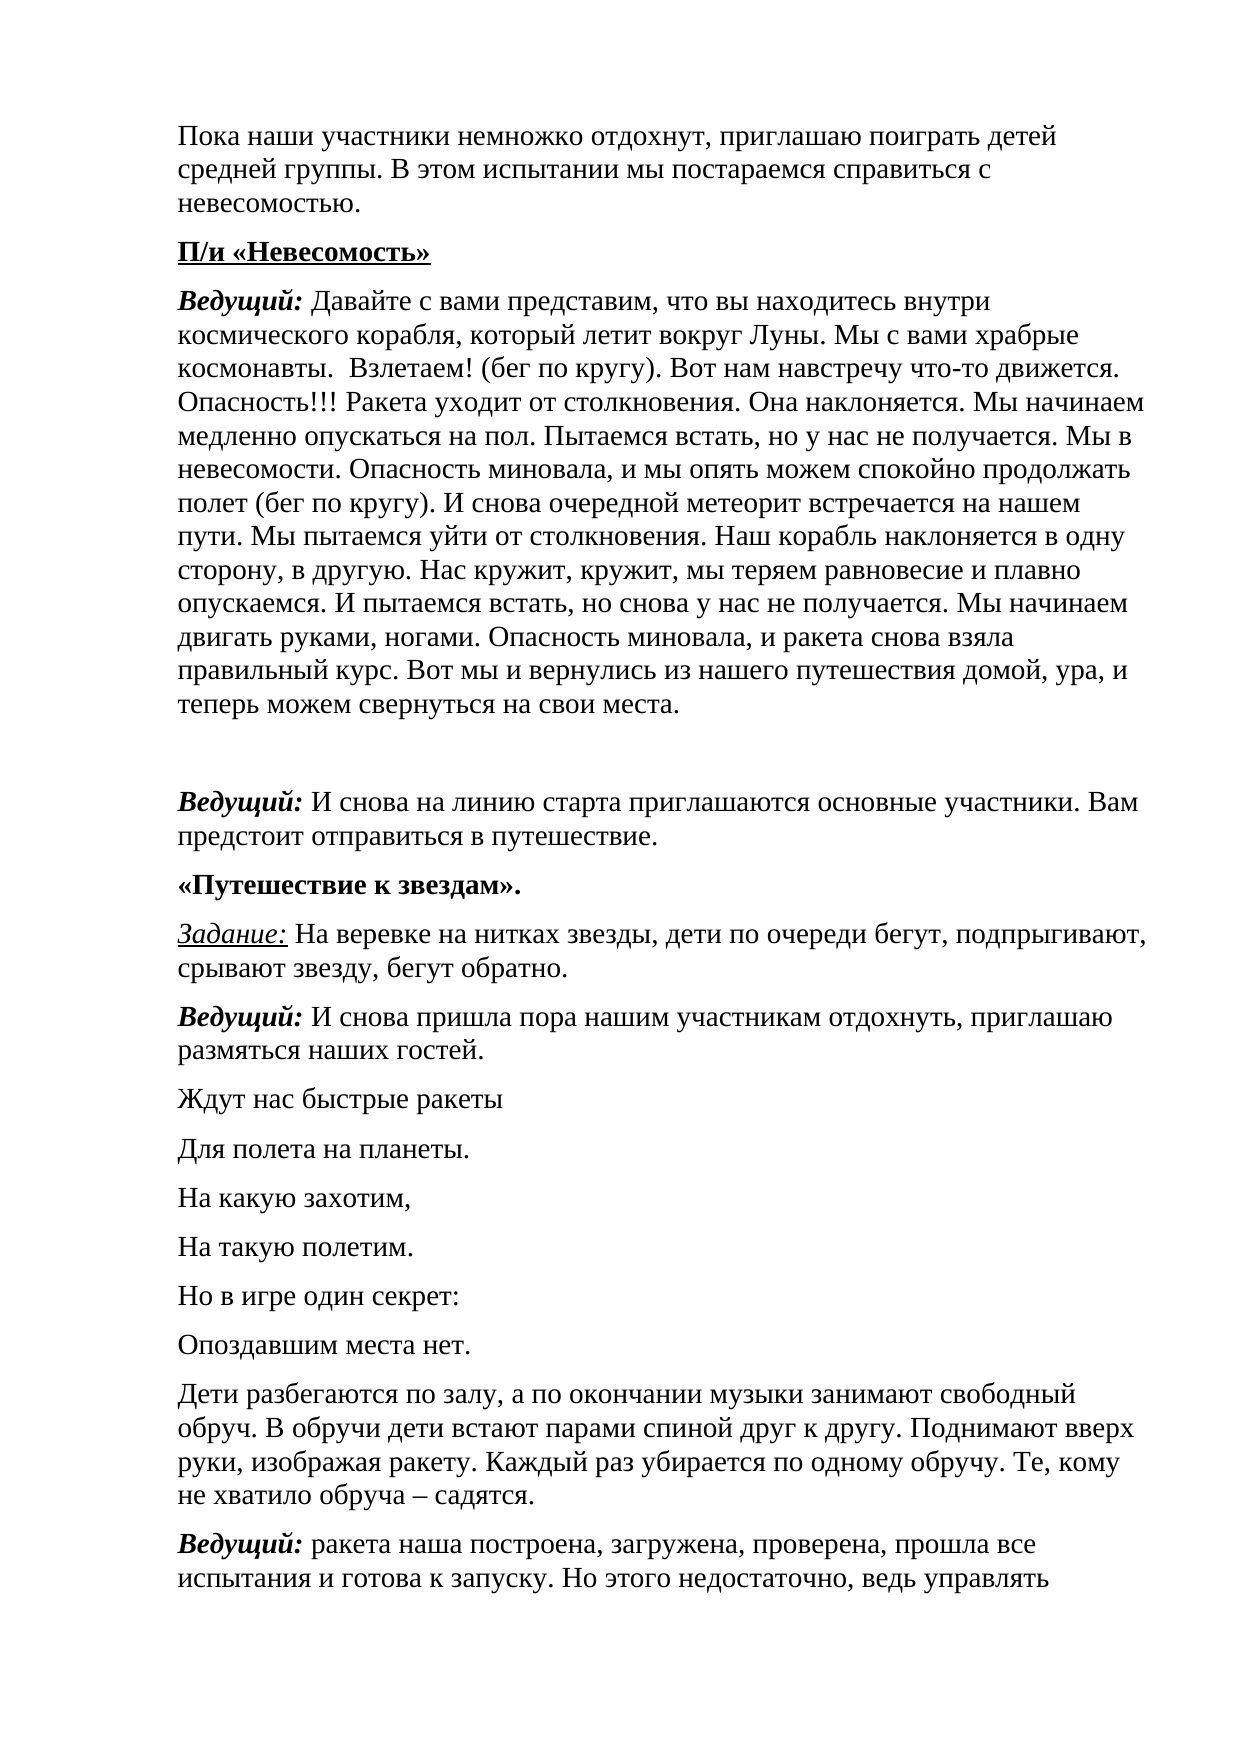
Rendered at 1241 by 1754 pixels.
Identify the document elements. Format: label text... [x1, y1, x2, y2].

text Дети разбегаются по залу, а по окончании музыки занимают свободный обруч. В обручи дети встают парами спиной друг к другу. Поднимают вверх руки, изображая ракету. Каждый раз убирается по одному обручу. Те, кому не хватило обруча – садятся. [177, 1377, 1152, 1511]
text Ведущий: И снова пришла пора нашим участникам отдохнуть, приглашаю размяться наших гостей. [177, 999, 1152, 1066]
text Но в игре один секрет: [177, 1278, 1152, 1312]
text На такую полетим. [177, 1229, 1152, 1263]
text Ведущий: И снова на линию старта приглашаются основные участники. Вам предстоит отправиться в путешествие. [177, 784, 1152, 851]
text Задание: На веревке на нитках звезды, дети по очереди бегут, подпрыгивают, срывают звезду, бегут обратно. [177, 916, 1152, 983]
text Для полета на планеты. [177, 1131, 1152, 1164]
text Пока наши участники немножко отдохнут, приглашаю поиграть детей средней группы. В этом испытании мы постараемся справиться с невесомостью. [177, 118, 1152, 219]
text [177, 1526, 1152, 1593]
text Ведущий: Давайте с вами представим, что вы находитесь внутри космического корабля, который летит вокруг Луны. Мы с вами храбрые космонавты. Взлетаем! (бег по кругу). Вот нам навстречу что-то движется. Опасность!!! Ракета уходит от столкновения. Она наклоняется. Мы начинаем медленно опускаться на пол. Пытаемся встать, но у нас не получается. Мы в невесомости. Опасность миновала, и мы опять можем спокойно продолжать полет (бег по кругу). И снова очередной метеорит встречается на нашем пути. Мы пытаемся уйти от столкновения. Наш корабль наклоняется в одну сторону, в другую. Нас кружит, кружит, мы теряем равновесие и плавно опускаемся. И пытаемся встать, но снова у нас не получается. Мы начинаем двигать руками, ногами. Опасность миновала, и ракета снова взяла правильный курс. Вот мы и вернулись из нашего путешествия домой, ура, и теперь можем свернуться на свои места. [177, 283, 1152, 719]
text На какую захотим, [177, 1180, 1152, 1213]
text Опоздавшим места нет. [177, 1327, 1152, 1361]
text П/и «Невесомость» [177, 234, 1152, 268]
text «Путешествие к звездам». [177, 867, 1152, 901]
text Ждут нас быстрые ракеты [177, 1082, 1152, 1115]
